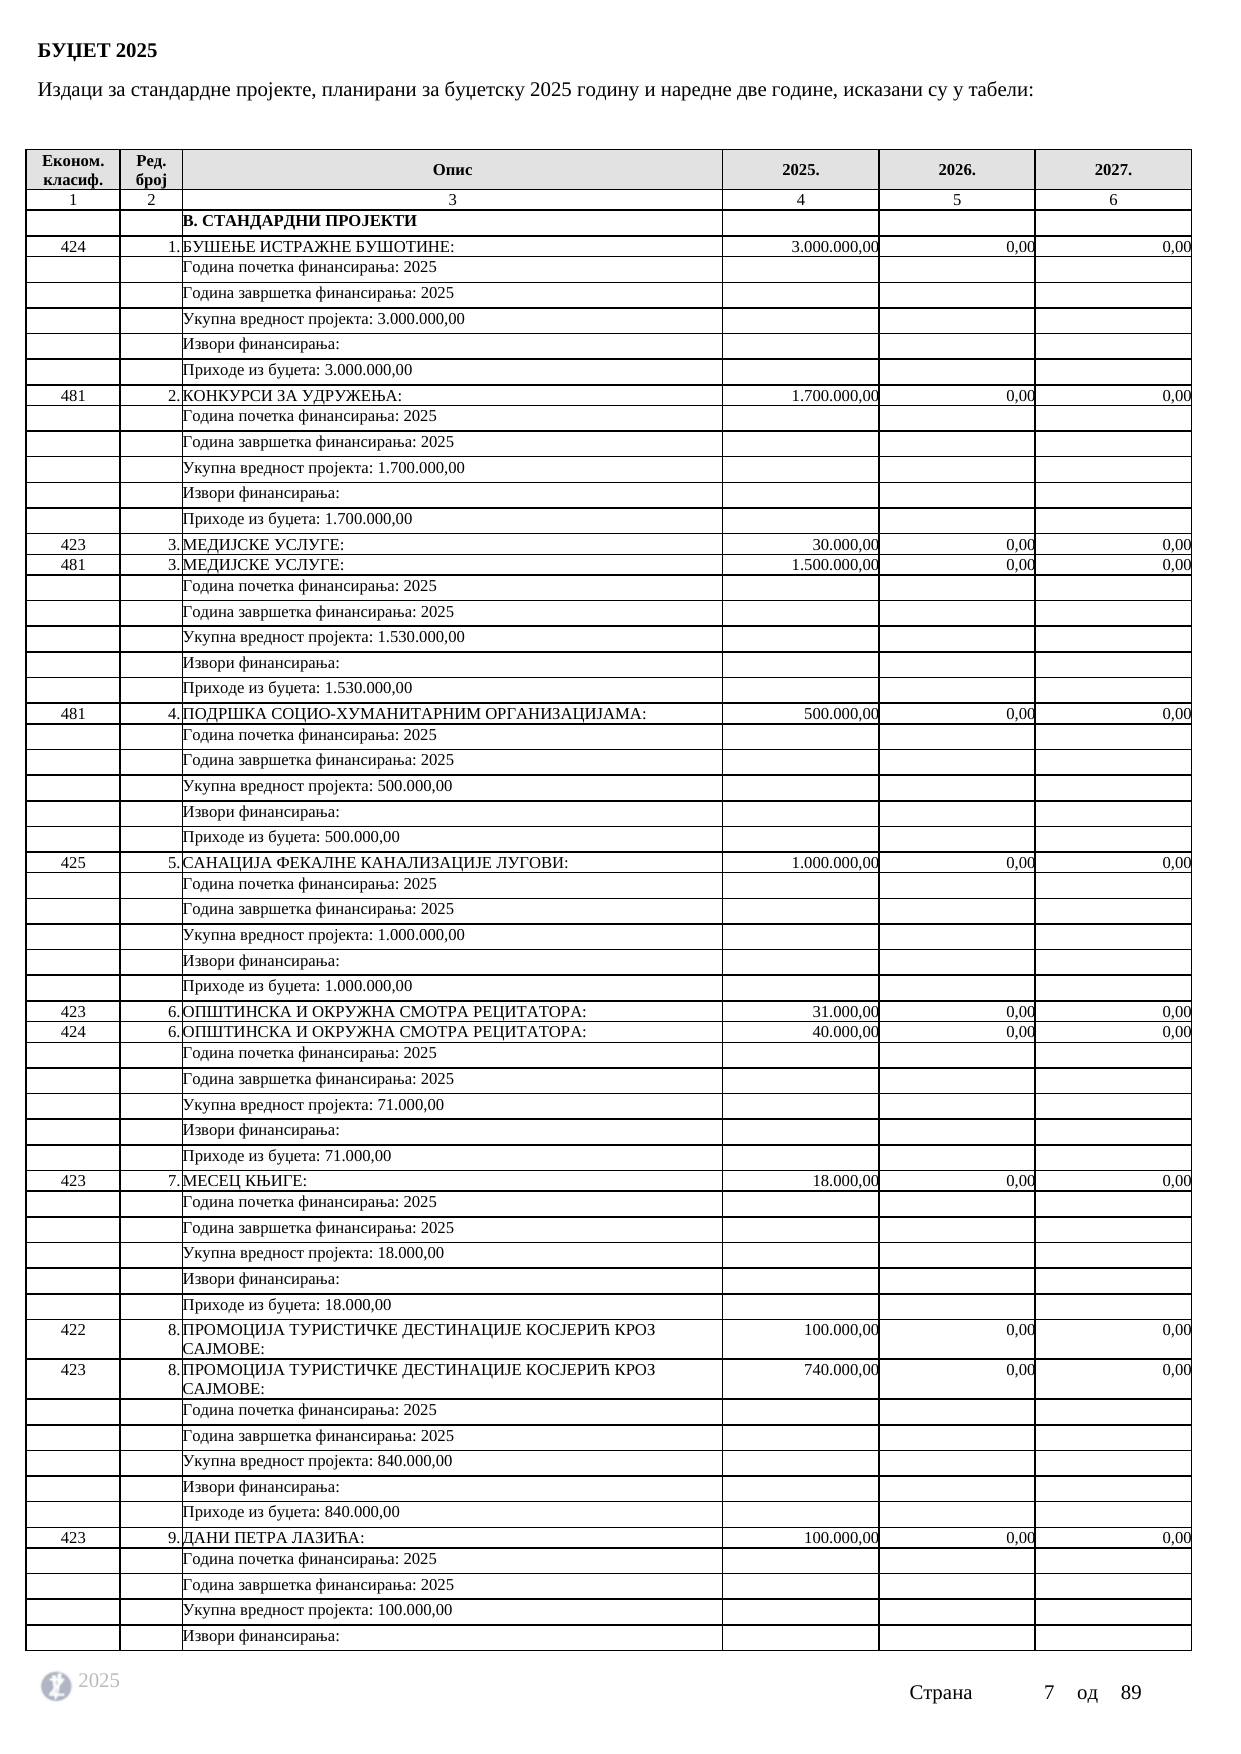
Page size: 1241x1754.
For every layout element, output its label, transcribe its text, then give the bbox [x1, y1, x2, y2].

table_cell Година почетка финансирања: 2025 [183, 1549, 722, 1573]
table_cell 423 [27, 534, 119, 553]
table_cell 423 [27, 1171, 119, 1190]
table_cell [880, 601, 1034, 625]
table_cell Укупна вредност пројекта: 500.000,00 [183, 776, 722, 800]
table_cell [723, 1549, 878, 1573]
table_cell 9. [121, 1528, 182, 1547]
table_header Издаци за стандардне пројекте, планирани за буџетску 2025 годину и наредне две године, исказани су у табели: [38, 77, 1203, 125]
table_cell Година почетка финансирања: 2025 [183, 1192, 722, 1216]
table_cell [880, 309, 1034, 333]
table_cell МЕДИЈСКЕ УСЛУГЕ: [183, 555, 722, 574]
table_cell 423 [27, 1528, 119, 1547]
table_cell 0,00 [880, 704, 1034, 723]
table_cell Укупна вредност пројекта: 71.000,00 [183, 1094, 722, 1118]
table_header Економ. класиф. [27, 150, 119, 189]
table_cell [723, 483, 878, 507]
table_header 2025. [723, 150, 878, 189]
table_cell [27, 873, 119, 897]
table_cell [723, 1192, 878, 1216]
table_cell [27, 601, 119, 625]
table_cell [880, 1400, 1034, 1424]
table_cell [27, 899, 119, 923]
table_cell МЕДИЈСКЕ УСЛУГЕ: [183, 534, 722, 553]
table_cell [723, 1426, 878, 1449]
table_cell Година почетка финансирања: 2025 [183, 725, 722, 749]
table_cell [27, 627, 119, 651]
table_cell Укупна вредност пројекта: 3.000.000,00 [183, 309, 722, 333]
table_cell [1036, 283, 1191, 307]
table_cell [121, 1400, 182, 1424]
table_cell 0,00 [1036, 853, 1191, 872]
table_cell [27, 432, 119, 456]
table_cell [880, 283, 1034, 307]
table_cell [723, 776, 878, 800]
table_cell [723, 950, 878, 974]
table_cell 8. [121, 1320, 182, 1358]
table_cell ПРОМОЦИЈА ТУРИСТИЧКЕ ДЕСТИНАЦИЈЕ КОСЈЕРИЋ КРОЗ САЈМОВЕ: [183, 1360, 722, 1398]
table_cell Година почетка финансирања: 2025 [183, 576, 722, 600]
table_cell [723, 211, 878, 235]
table_cell [27, 1094, 119, 1118]
table_cell [880, 1094, 1034, 1118]
table_cell [27, 1295, 119, 1318]
table_cell [880, 509, 1034, 533]
table_cell [1036, 627, 1191, 651]
table_cell 740.000,00 [723, 1360, 878, 1398]
table_cell [27, 1146, 119, 1169]
table_cell [880, 1426, 1034, 1449]
table_cell 0,00 [880, 1171, 1034, 1190]
table_cell [121, 627, 182, 651]
table_cell [880, 678, 1034, 702]
table_cell Извори финансирања: [183, 1120, 722, 1144]
table_cell [27, 1243, 119, 1267]
table_cell [1036, 432, 1191, 456]
table_cell [880, 776, 1034, 800]
table_cell [723, 509, 878, 533]
table_cell [880, 802, 1034, 826]
table_cell [27, 750, 119, 774]
table_cell [27, 1574, 119, 1598]
table_cell [1036, 1120, 1191, 1144]
table_cell [880, 1600, 1034, 1624]
table_cell [1036, 1069, 1191, 1093]
table_cell Укупна вредност пројекта: 1.700.000,00 [183, 457, 722, 481]
table_cell Приходе из буџета: 3.000.000,00 [183, 360, 722, 384]
table_cell [723, 802, 878, 826]
table_cell [121, 406, 182, 430]
table_cell Укупна вредност пројекта: 1.000.000,00 [183, 925, 722, 949]
table_cell [723, 457, 878, 481]
table_cell Година почетка финансирања: 2025 [183, 873, 722, 897]
table_cell [121, 1426, 182, 1449]
table_cell [1036, 309, 1191, 333]
table_cell 423 [27, 1002, 119, 1021]
table_cell [880, 1120, 1034, 1144]
table_cell В. СТАНДАРДНИ ПРОЈЕКТИ [183, 211, 722, 235]
table_cell [723, 576, 878, 600]
table_cell [880, 576, 1034, 600]
table_cell [880, 457, 1034, 481]
table_cell [880, 360, 1034, 384]
table_cell [121, 1069, 182, 1093]
table_cell 18.000,00 [723, 1171, 878, 1190]
table_cell [27, 509, 119, 533]
table_cell [27, 406, 119, 430]
table_cell [121, 1218, 182, 1242]
table_cell [1036, 457, 1191, 481]
table_cell [121, 1502, 182, 1526]
table_cell Извори финансирања: [183, 334, 722, 358]
table_cell [723, 873, 878, 897]
table_cell [1036, 802, 1191, 826]
table_cell [880, 873, 1034, 897]
table_cell Година завршетка финансирања: 2025 [183, 899, 722, 923]
table_cell Година почетка финансирања: 2025 [183, 257, 722, 281]
table_cell [27, 1451, 119, 1475]
table_cell [27, 211, 119, 235]
table_cell [1036, 873, 1191, 897]
table_cell [1036, 776, 1191, 800]
table_cell 4 [723, 190, 878, 209]
table_cell Извори финансирања: [183, 1269, 722, 1293]
table_cell [723, 899, 878, 923]
table_cell [121, 1600, 182, 1624]
table_cell [880, 653, 1034, 677]
table_cell [27, 827, 119, 851]
table_cell [1036, 1269, 1191, 1293]
table_cell [121, 950, 182, 974]
table_cell 5. [121, 853, 182, 872]
table_cell [121, 1243, 182, 1267]
table_header Ред. број [121, 150, 182, 189]
table_cell [1036, 950, 1191, 974]
table_cell [27, 1626, 119, 1649]
table_cell [121, 334, 182, 358]
table_cell [723, 1218, 878, 1242]
table_cell 30.000,00 [723, 534, 878, 553]
table_cell [1036, 1451, 1191, 1475]
table_cell [880, 1218, 1034, 1242]
table_cell [723, 1451, 878, 1475]
table_cell [121, 576, 182, 600]
table_cell 4. [121, 704, 182, 723]
table_cell [121, 283, 182, 307]
table_cell [121, 1120, 182, 1144]
table_cell Извори финансирања: [183, 1626, 722, 1649]
table_cell 0,00 [880, 386, 1034, 404]
table_cell [723, 1295, 878, 1318]
table_cell [121, 1477, 182, 1501]
table_cell 5 [880, 190, 1034, 209]
table_header 2026. [880, 150, 1034, 189]
table_cell [1036, 750, 1191, 774]
table_cell [723, 334, 878, 358]
table_cell [27, 1192, 119, 1216]
table_cell Извори финансирања: [183, 1477, 722, 1501]
table_header Опис [183, 150, 722, 189]
table_cell Приходе из буџета: 1.700.000,00 [183, 509, 722, 533]
table_cell [27, 1502, 119, 1526]
table_cell [27, 678, 119, 702]
table_cell [27, 1549, 119, 1573]
table_cell Укупна вредност пројекта: 840.000,00 [183, 1451, 722, 1475]
table_cell 2 [121, 190, 182, 209]
table_cell [880, 627, 1034, 651]
table_cell [880, 925, 1034, 949]
table_cell [880, 432, 1034, 456]
table_cell 0,00 [880, 853, 1034, 872]
table_cell 0,00 [1036, 704, 1191, 723]
table_cell [723, 1574, 878, 1598]
table_cell [27, 653, 119, 677]
table_cell [723, 283, 878, 307]
table_cell 422 [27, 1320, 119, 1358]
table_cell Година завршетка финансирања: 2025 [183, 1218, 722, 1242]
table_cell [121, 211, 182, 235]
table_cell [1036, 976, 1191, 1000]
table_cell [880, 1451, 1034, 1475]
table_cell 1 [27, 190, 119, 209]
table_cell [1036, 1502, 1191, 1526]
table_cell [121, 725, 182, 749]
table_cell 1.000.000,00 [723, 853, 878, 872]
table_cell 0,00 [880, 1360, 1034, 1398]
table_cell 423 [27, 1360, 119, 1398]
table_cell [723, 1094, 878, 1118]
table_cell [27, 1426, 119, 1449]
table_cell [27, 802, 119, 826]
table_cell [1036, 925, 1191, 949]
table_cell 6. [121, 1022, 182, 1041]
table_cell [1036, 1600, 1191, 1624]
table_cell Година почетка финансирања: 2025 [183, 1043, 722, 1067]
table_cell [880, 976, 1034, 1000]
table_cell 0,00 [1036, 555, 1191, 574]
table_cell [723, 1069, 878, 1093]
table_cell 100.000,00 [723, 1528, 878, 1547]
table_cell [723, 627, 878, 651]
table_cell Година завршетка финансирања: 2025 [183, 1426, 722, 1449]
table_cell 0,00 [1036, 534, 1191, 553]
table_cell [1036, 1146, 1191, 1169]
table_cell [1036, 1192, 1191, 1216]
table_cell [1036, 1218, 1191, 1242]
table_cell [27, 1600, 119, 1624]
table_cell [880, 1069, 1034, 1093]
table_cell [723, 432, 878, 456]
table_cell Извори финансирања: [183, 653, 722, 677]
table_cell [27, 1477, 119, 1501]
table_cell Приходе из буџета: 500.000,00 [183, 827, 722, 851]
table_cell Извори финансирања: [183, 950, 722, 974]
table_cell 0,00 [1036, 386, 1191, 404]
table_cell [723, 976, 878, 1000]
table_cell [121, 457, 182, 481]
table_cell [880, 257, 1034, 281]
table_cell [723, 1502, 878, 1526]
table_cell МЕСЕЦ КЊИГЕ: [183, 1171, 722, 1190]
table_cell [1036, 1626, 1191, 1649]
table_cell 0,00 [1036, 1528, 1191, 1547]
table_cell [723, 1600, 878, 1624]
table_cell [1036, 827, 1191, 851]
table_cell Година завршетка финансирања: 2025 [183, 601, 722, 625]
picture [37, 1668, 75, 1706]
table_cell 0,00 [1036, 1360, 1191, 1398]
table_cell [723, 678, 878, 702]
table_cell [121, 483, 182, 507]
table_cell [880, 1243, 1034, 1267]
table_cell [121, 653, 182, 677]
table_cell [1036, 1400, 1191, 1424]
table_cell [121, 899, 182, 923]
table_cell Година почетка финансирања: 2025 [183, 406, 722, 430]
table_cell [723, 309, 878, 333]
table_cell [880, 827, 1034, 851]
table_cell [27, 1218, 119, 1242]
table_cell 424 [27, 237, 119, 256]
table_cell Укупна вредност пројекта: 18.000,00 [183, 1243, 722, 1267]
table_cell [1036, 601, 1191, 625]
table_cell [1036, 1043, 1191, 1067]
table_cell 7. [121, 1171, 182, 1190]
table_cell [121, 432, 182, 456]
table_cell [27, 283, 119, 307]
table_cell [723, 1400, 878, 1424]
table_cell ОПШТИНСКА И ОКРУЖНА СМОТРА РЕЦИТАТОРА: [183, 1022, 722, 1041]
table_cell [1036, 576, 1191, 600]
table_cell [27, 309, 119, 333]
table_cell 1.500.000,00 [723, 555, 878, 574]
table_cell [723, 1043, 878, 1067]
table_cell [121, 1451, 182, 1475]
table_cell Укупна вредност пројекта: 1.530.000,00 [183, 627, 722, 651]
table_cell [1036, 899, 1191, 923]
table_cell [723, 827, 878, 851]
table_cell [1036, 1243, 1191, 1267]
table_cell [880, 1295, 1034, 1318]
table_cell [27, 457, 119, 481]
table_cell [121, 257, 182, 281]
table_cell 425 [27, 853, 119, 872]
table_cell [121, 1295, 182, 1318]
table_cell 0,00 [880, 555, 1034, 574]
table_cell Извори финансирања: [183, 802, 722, 826]
table_cell 6. [121, 1002, 182, 1021]
table_cell ПРОМОЦИЈА ТУРИСТИЧКЕ ДЕСТИНАЦИЈЕ КОСЈЕРИЋ КРОЗ САЈМОВЕ: [183, 1320, 722, 1358]
table_cell [27, 576, 119, 600]
table_cell [1036, 334, 1191, 358]
table_cell Приходе из буџета: 18.000,00 [183, 1295, 722, 1318]
table_cell Година завршетка финансирања: 2025 [183, 750, 722, 774]
table_cell [27, 950, 119, 974]
table_cell [121, 360, 182, 384]
table_cell [723, 750, 878, 774]
table_cell [121, 1146, 182, 1169]
table_cell [27, 1269, 119, 1293]
table_cell [880, 1043, 1034, 1067]
table_cell Година завршетка финансирања: 2025 [183, 283, 722, 307]
table_cell [121, 925, 182, 949]
table_cell [1036, 725, 1191, 749]
table_cell Приходе из буџета: 71.000,00 [183, 1146, 722, 1169]
table_cell 1.700.000,00 [723, 386, 878, 404]
table_cell [723, 925, 878, 949]
table_cell 0,00 [880, 1002, 1034, 1021]
table_cell [121, 1269, 182, 1293]
table_cell [723, 360, 878, 384]
table_cell БУШЕЊЕ ИСТРАЖНЕ БУШОТИНЕ: [183, 237, 722, 256]
table_cell [1036, 509, 1191, 533]
table_cell [1036, 1477, 1191, 1501]
table_cell САНАЦИЈА ФЕКАЛНЕ КАНАЛИЗАЦИЈЕ ЛУГОВИ: [183, 853, 722, 872]
table_cell [121, 802, 182, 826]
table_cell [27, 1120, 119, 1144]
table_cell 500.000,00 [723, 704, 878, 723]
table_cell [121, 1574, 182, 1598]
table_cell [121, 601, 182, 625]
table_cell 3. [121, 534, 182, 553]
table_cell 3.000.000,00 [723, 237, 878, 256]
table_cell [27, 483, 119, 507]
table_cell [1036, 1574, 1191, 1598]
table_cell 8. [121, 1360, 182, 1398]
table_cell 0,00 [1036, 1320, 1191, 1358]
table_cell 3. [121, 555, 182, 574]
table_cell 0,00 [1036, 1002, 1191, 1021]
table_cell Приходе из буџета: 840.000,00 [183, 1502, 722, 1526]
table_cell [880, 1549, 1034, 1573]
table_cell 481 [27, 386, 119, 404]
table_cell [27, 976, 119, 1000]
table_cell [27, 776, 119, 800]
table_cell [880, 1146, 1034, 1169]
table_cell [880, 1626, 1034, 1649]
table_cell КОНКУРСИ ЗА УДРУЖЕЊА: [183, 386, 722, 404]
table_cell [880, 1269, 1034, 1293]
table_cell 424 [27, 1022, 119, 1041]
table_cell 6 [1036, 190, 1191, 209]
table_cell [121, 827, 182, 851]
table_cell [27, 725, 119, 749]
table_cell [723, 1626, 878, 1649]
table_cell [880, 899, 1034, 923]
table_cell [723, 725, 878, 749]
table_cell [1036, 1295, 1191, 1318]
table_cell 0,00 [1036, 1022, 1191, 1041]
table_cell Година завршетка финансирања: 2025 [183, 432, 722, 456]
table_cell [723, 257, 878, 281]
table_cell [121, 678, 182, 702]
table_cell [27, 1400, 119, 1424]
table_cell [723, 406, 878, 430]
table_cell 0,00 [1036, 237, 1191, 256]
table_cell [880, 1477, 1034, 1501]
table_cell 0,00 [1036, 1171, 1191, 1190]
table_cell [27, 925, 119, 949]
table_cell [880, 725, 1034, 749]
table_cell [880, 406, 1034, 430]
table_cell [880, 1192, 1034, 1216]
table_cell [121, 309, 182, 333]
table_cell Година завршетка финансирања: 2025 [183, 1069, 722, 1093]
table_cell ДАНИ ПЕТРА ЛАЗИЋА: [183, 1528, 722, 1547]
table_cell [27, 1069, 119, 1093]
table_cell [880, 950, 1034, 974]
table_cell [121, 750, 182, 774]
table_cell Година завршетка финансирања: 2025 [183, 1574, 722, 1598]
table_cell [723, 601, 878, 625]
table_cell [27, 257, 119, 281]
table_cell [723, 1477, 878, 1501]
table_cell 1. [121, 237, 182, 256]
table_cell [723, 653, 878, 677]
table_cell [1036, 1094, 1191, 1118]
table_cell 0,00 [880, 1320, 1034, 1358]
table_cell 2. [121, 386, 182, 404]
table_cell [1036, 1549, 1191, 1573]
table_cell [27, 334, 119, 358]
table_cell 481 [27, 704, 119, 723]
table_cell [1036, 211, 1191, 235]
table_cell [880, 483, 1034, 507]
table_cell 0,00 [880, 1528, 1034, 1547]
table_cell Укупна вредност пројекта: 100.000,00 [183, 1600, 722, 1624]
table_cell [121, 1192, 182, 1216]
table_cell [121, 776, 182, 800]
table_cell Приходе из буџета: 1.000.000,00 [183, 976, 722, 1000]
table_cell [723, 1243, 878, 1267]
table_cell [1036, 406, 1191, 430]
table_cell [880, 1574, 1034, 1598]
table_cell [1036, 257, 1191, 281]
table_cell [880, 334, 1034, 358]
table_cell [121, 509, 182, 533]
table_cell [723, 1146, 878, 1169]
table_cell [1036, 653, 1191, 677]
table_cell [1036, 678, 1191, 702]
table_cell [880, 750, 1034, 774]
table_cell 100.000,00 [723, 1320, 878, 1358]
table_header 2027. [1036, 150, 1191, 189]
table_cell [723, 1120, 878, 1144]
table_cell [121, 1549, 182, 1573]
table_cell ПОДРШКА СОЦИО-ХУМАНИТАРНИМ ОРГАНИЗАЦИЈАМА: [183, 704, 722, 723]
table_cell 481 [27, 555, 119, 574]
table_cell Година почетка финансирања: 2025 [183, 1400, 722, 1424]
table_cell [121, 1043, 182, 1067]
table_cell 40.000,00 [723, 1022, 878, 1041]
table_cell [1036, 360, 1191, 384]
table_cell 31.000,00 [723, 1002, 878, 1021]
table_cell [880, 1502, 1034, 1526]
table_cell Извори финансирања: [183, 483, 722, 507]
table_cell 3 [183, 190, 722, 209]
table_cell [27, 1043, 119, 1067]
table_cell [880, 211, 1034, 235]
table_cell Приходе из буџета: 1.530.000,00 [183, 678, 722, 702]
table_cell [27, 360, 119, 384]
table_cell [723, 1269, 878, 1293]
table_cell [1036, 1426, 1191, 1449]
table_cell ОПШТИНСКА И ОКРУЖНА СМОТРА РЕЦИТАТОРА: [183, 1002, 722, 1021]
table_cell [121, 976, 182, 1000]
table_cell [1036, 483, 1191, 507]
table_cell [121, 1094, 182, 1118]
table_cell 0,00 [880, 534, 1034, 553]
table_cell [121, 873, 182, 897]
table_cell 0,00 [880, 237, 1034, 256]
table_cell 0,00 [880, 1022, 1034, 1041]
table_cell [121, 1626, 182, 1649]
